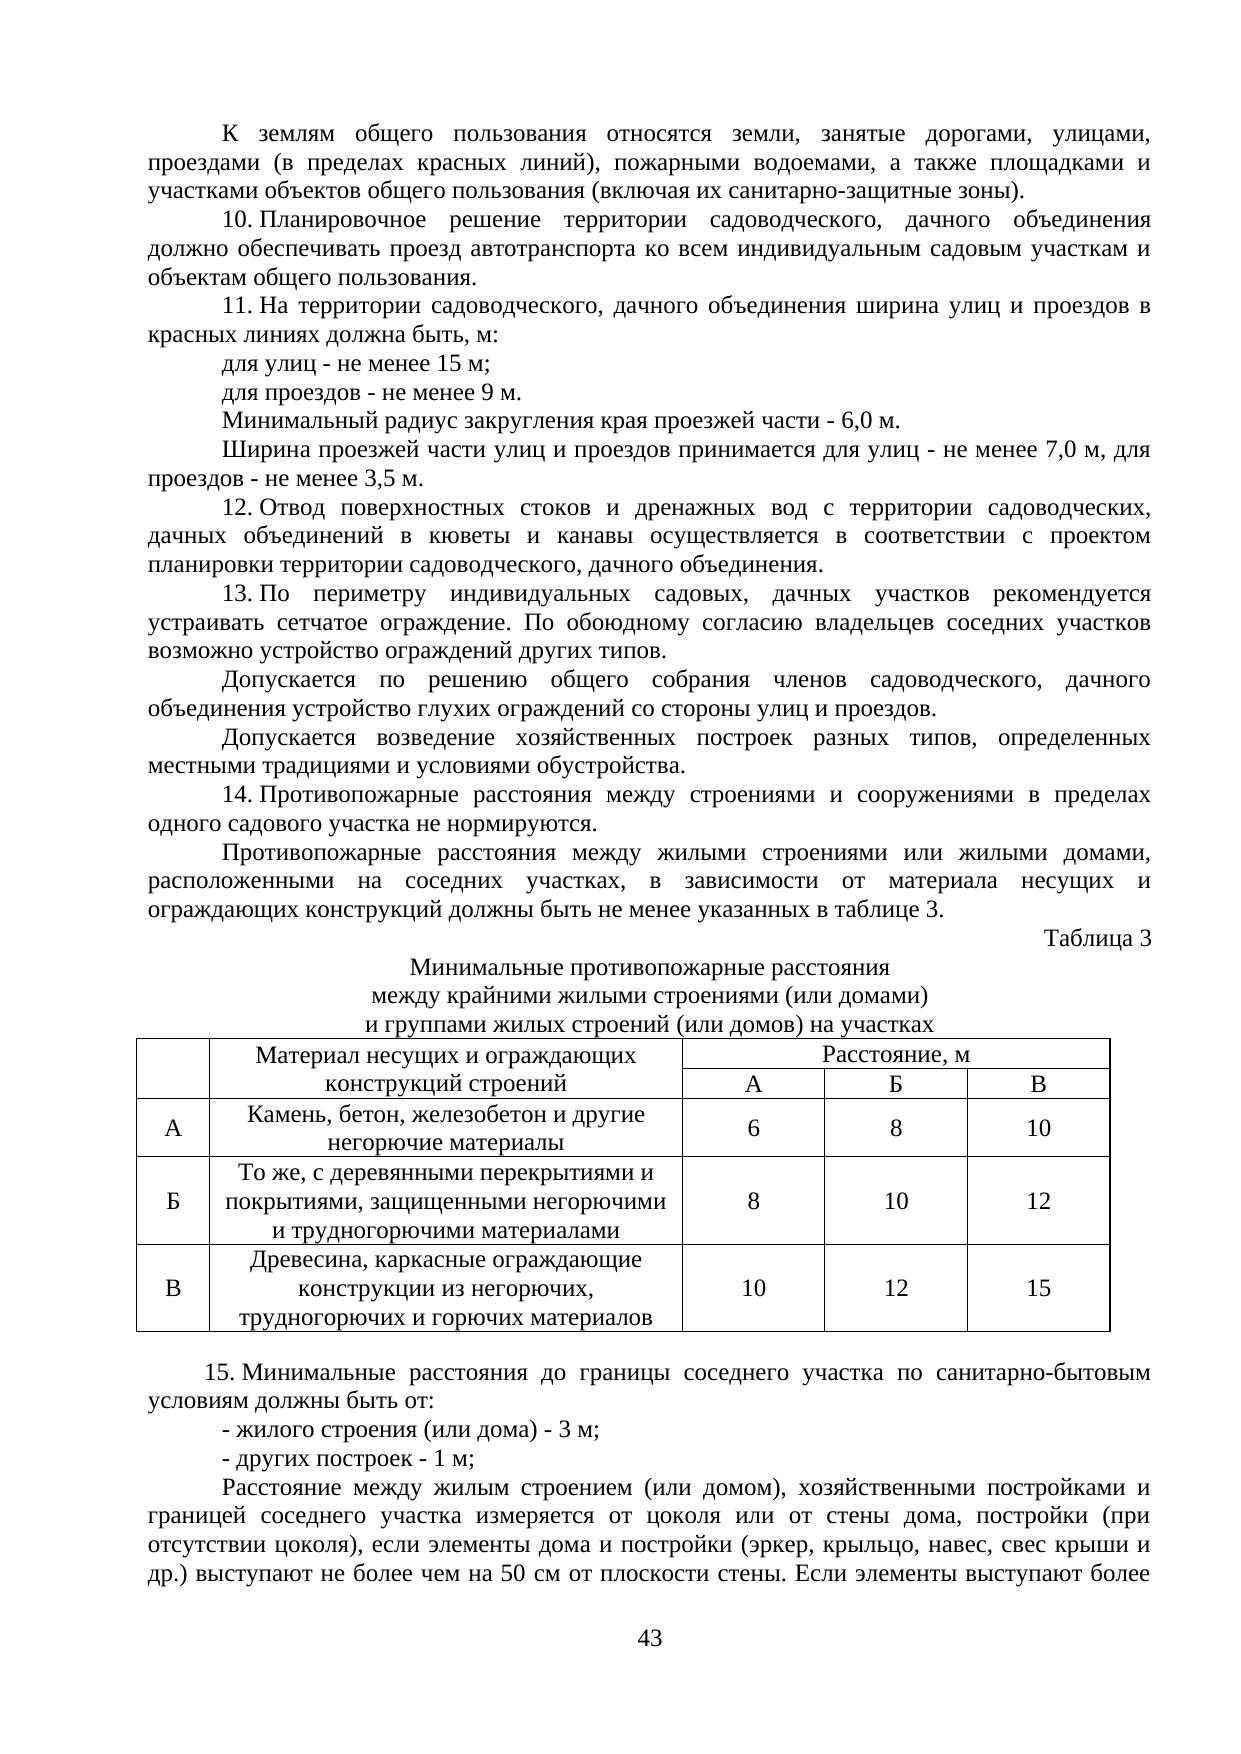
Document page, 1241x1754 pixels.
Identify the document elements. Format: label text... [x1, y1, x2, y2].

table_cell 10 [825, 1157, 967, 1243]
table_cell Б [137, 1157, 209, 1243]
table_cell 12 [968, 1157, 1109, 1243]
text 14. Противопожарные расстояния между строениями и сооружениями в пределах одного садового участка не нормируются. [148, 779, 1152, 837]
text для проездов - не менее 9 м. [148, 377, 1152, 406]
text для улиц - не менее 15 м; [148, 348, 1152, 377]
text - жилого строения (или дома) - 3 м; [148, 1414, 1152, 1443]
table_cell В [137, 1245, 209, 1331]
table_cell А [137, 1099, 209, 1156]
table_header Материал несущих и ограждающих конструкций строений [210, 1039, 682, 1098]
text 13. По периметру индивидуальных садовых, дачных участков рекомендуется устраивать сетчатое ограждение. По обоюдному согласию владельцев соседних участков возможно устройство ограждений других типов. [148, 578, 1152, 664]
text Противопожарные расстояния между жилыми строениями или жилыми домами, расположенными на соседних участках, в зависимости от материала несущих и ограждающих конструкций должны быть не менее указанных в таблице 3. [148, 837, 1152, 923]
text Ширина проезжей части улиц и проездов принимается для улиц - не менее 7,0 м, для проездов - не менее 3,5 м. [148, 434, 1152, 492]
table_cell Б [825, 1069, 967, 1098]
text Минимальный радиус закругления края проезжей части - 6,0 м. [148, 406, 1152, 434]
table_cell 8 [683, 1157, 824, 1243]
table_cell Камень, бетон, железобетон и другие негорючие материалы [210, 1099, 682, 1156]
table_cell 10 [968, 1099, 1109, 1156]
table_cell 10 [683, 1245, 824, 1331]
table_header [137, 1039, 209, 1098]
table_cell В [968, 1069, 1109, 1098]
table_cell Древесина, каркасные ограждающие конструкции из негорючих, трудногорючих и горючих материалов [210, 1245, 682, 1331]
table_cell 12 [825, 1245, 967, 1331]
text 10. Планировочное решение территории садоводческого, дачного объединения должно обеспечивать проезд автотранспорта ко всем индивидуальным садовым участкам и объектам общего пользования. [148, 204, 1152, 291]
text между крайними жилыми строениями (или домами) [148, 981, 1152, 1009]
text Минимальные противопожарные расстояния [148, 952, 1152, 981]
text Допускается по решению общего собрания членов садоводческого, дачного объединения устройство глухих ограждений со стороны улиц и проездов. [148, 664, 1152, 722]
table_cell А [683, 1069, 824, 1098]
text 11. На территории садоводческого, дачного объединения ширина улиц и проездов в красных линиях должна быть, м: [148, 291, 1152, 348]
text Допускается возведение хозяйственных построек разных типов, определенных местными традициями и условиями обустройства. [148, 722, 1152, 779]
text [148, 1472, 1152, 1587]
table_cell То же, с деревянными перекрытиями и покрытиями, защищенными негорючими и трудногорючими материалами [210, 1157, 682, 1243]
text 12. Отвод поверхностных стоков и дренажных вод с территории садоводческих, дачных объединений в кюветы и канавы осуществляется в соответствии с проектом планировки территории садоводческого, дачного объединения. [148, 492, 1152, 578]
text - других построек - 1 м; [148, 1443, 1152, 1472]
text К землям общего пользования относятся земли, занятые дорогами, улицами, проездами (в пределах красных линий), пожарными водоемами, а также площадками и участками объектов общего пользования (включая их санитарно-защитные зоны). [148, 118, 1152, 204]
table_header Расстояние, м [683, 1039, 1109, 1068]
text и группами жилых строений (или домов) на участках [148, 1009, 1152, 1038]
table_cell 8 [825, 1099, 967, 1156]
table_cell 15 [968, 1245, 1109, 1331]
table_cell 6 [683, 1099, 824, 1156]
text Таблица 3 [148, 923, 1152, 952]
text 15. Минимальные расстояния до границы соседнего участка по санитарно-бытовым условиям должны быть от: [148, 1357, 1152, 1414]
